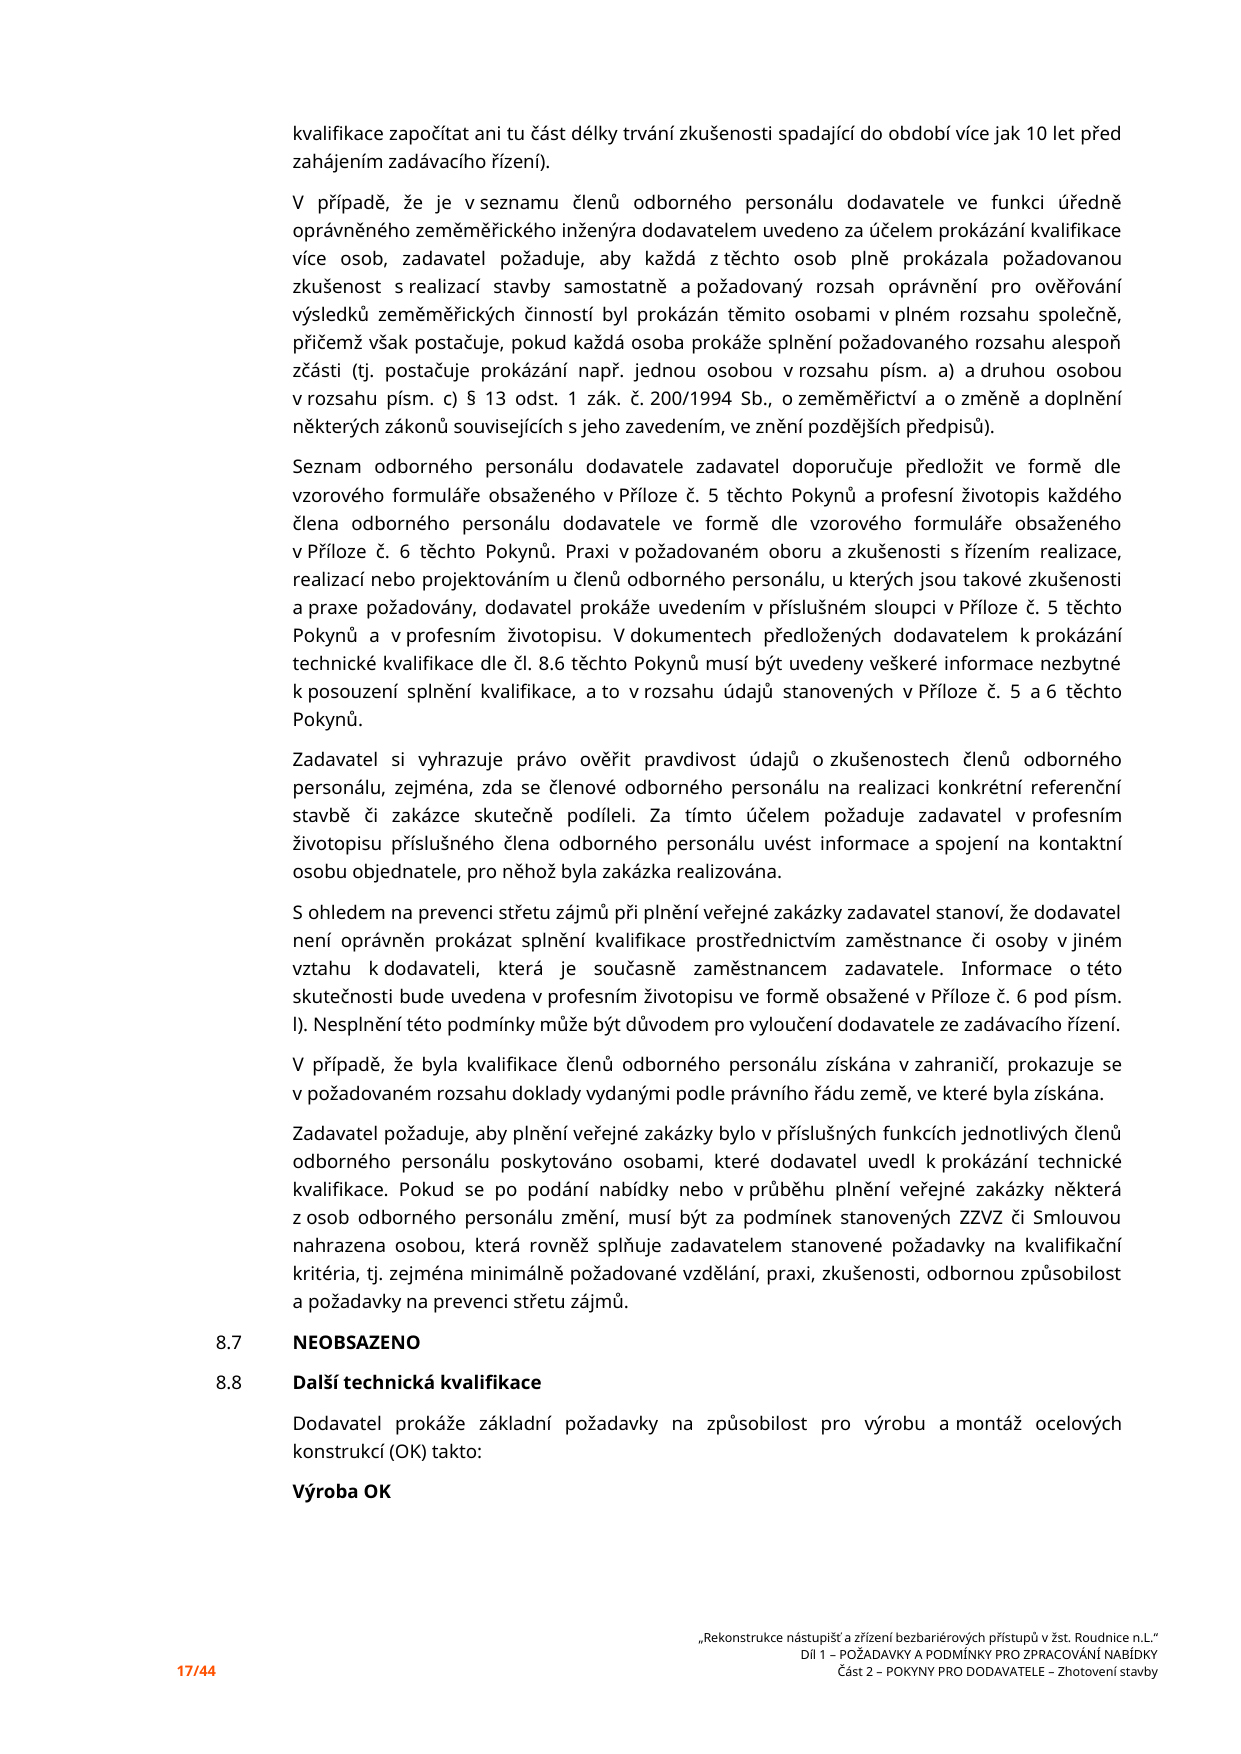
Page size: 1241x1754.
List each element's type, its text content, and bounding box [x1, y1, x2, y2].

text V případě, že byla kvalifikace členů odborného personálu získána v zahraničí, prokazuje se v požadovaném rozsahu doklady vydanými podle právního řádu země, ve které byla získána. [292, 1052, 1122, 1105]
text Výroba OK [292, 1478, 1122, 1504]
text NEOBSAZENO [216, 1329, 1122, 1354]
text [292, 121, 1122, 174]
text V případě, že je v seznamu členů odborného personálu dodavatele ve funkci úředně oprávněného zeměměřického inženýra dodavatelem uvedeno za účelem prokázání kvalifikace více osob, zadavatel požaduje, aby každá z těchto osob plně prokázala požadovanou zkušenost s realizací stavby samostatně a požadovaný rozsah oprávnění pro ověřování výsledků zeměměřických činností byl prokázán těmito osobami v plném rozsahu společně, přičemž však postačuje, pokud každá osoba prokáže splnění požadovaného rozsahu alespoň zčásti (tj. postačuje prokázání např. jednou osobou v rozsahu písm. a) a druhou osobou v rozsahu písm. c) § 13 odst. 1 zák. č. 200/1994 Sb., o zeměměřictví a o změně a doplnění některých zákonů souvisejících s jeho zavedením, ve znění pozdějších předpisů). [292, 189, 1122, 439]
text Další technická kvalifikace [216, 1369, 1122, 1395]
text Seznam odborného personálu dodavatele zadavatel doporučuje předložit ve formě dle vzorového formuláře obsaženého v Příloze č. 5 těchto Pokynů a profesní životopis každého člena odborného personálu dodavatele ve formě dle vzorového formuláře obsaženého v Příloze č. 6 těchto Pokynů. Praxi v požadovaném oboru a zkušenosti s řízením realizace, realizací nebo projektováním u členů odborného personálu, u kterých jsou takové zkušenosti a praxe požadovány, dodavatel prokáže uvedením v příslušném sloupci v Příloze č. 5 těchto Pokynů a v profesním životopisu. V dokumentech předložených dodavatelem k prokázání technické kvalifikace dle čl. 8.6 těchto Pokynů musí být uvedeny veškeré informace nezbytné k posouzení splnění kvalifikace, a to v rozsahu údajů stanovených v Příloze č. 5 a 6 těchto Pokynů. [292, 454, 1122, 732]
text Zadavatel si vyhrazuje právo ověřit pravdivost údajů o zkušenostech členů odborného personálu, zejména, zda se členové odborného personálu na realizaci konkrétní referenční stavbě či zakázce skutečně podíleli. Za tímto účelem požaduje zadavatel v profesním životopisu příslušného člena odborného personálu uvést informace a spojení na kontaktní osobu objednatele, pro něhož byla zakázka realizována. [292, 747, 1122, 884]
text Dodavatel prokáže základní požadavky na způsobilost pro výrobu a montáž ocelových konstrukcí (OK) takto: [292, 1410, 1122, 1463]
text Zadavatel požaduje, aby plnění veřejné zakázky bylo v příslušných funkcích jednotlivých členů odborného personálu poskytováno osobami, které dodavatel uvedl k prokázání technické kvalifikace. Pokud se po podání nabídky nebo v průběhu plnění veřejné zakázky některá z osob odborného personálu změní, musí být za podmínek stanovených ZZVZ či Smlouvou nahrazena osobou, která rovněž splňuje zadavatelem stanovené požadavky na kvalifikační kritéria, tj. zejména minimálně požadované vzdělání, praxi, zkušenosti, odbornou způsobilost a požadavky na prevenci střetu zájmů. [292, 1120, 1122, 1314]
text S ohledem na prevenci střetu zájmů při plnění veřejné zakázky zadavatel stanoví, že dodavatel není oprávněn prokázat splnění kvalifikace prostřednictvím zaměstnance či osoby v jiném vztahu k dodavateli, která je současně zaměstnancem zadavatele. Informace o této skutečnosti bude uvedena v profesním životopisu ve formě obsažené v Příloze č. 6 pod písm. l). Nesplnění této podmínky může být důvodem pro vyloučení dodavatele ze zadávacího řízení. [292, 899, 1122, 1037]
